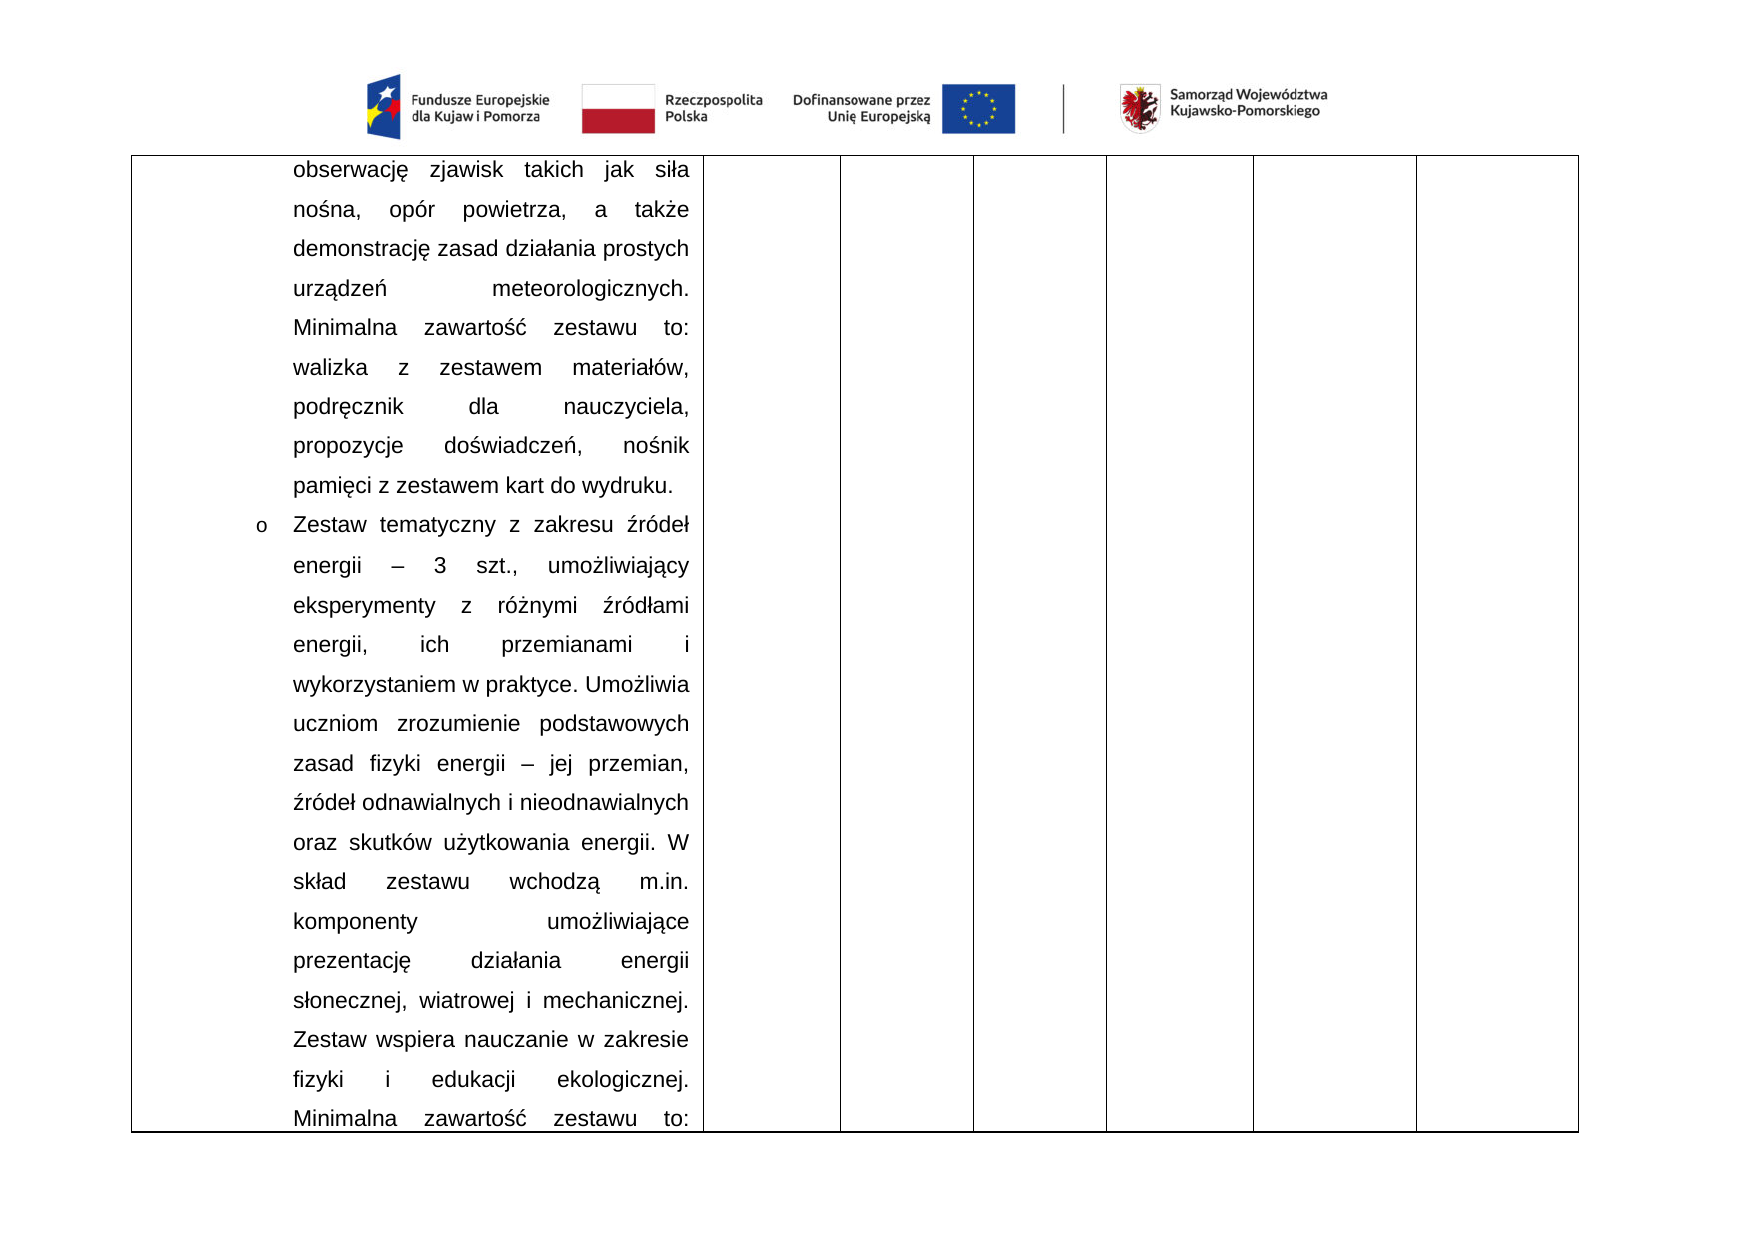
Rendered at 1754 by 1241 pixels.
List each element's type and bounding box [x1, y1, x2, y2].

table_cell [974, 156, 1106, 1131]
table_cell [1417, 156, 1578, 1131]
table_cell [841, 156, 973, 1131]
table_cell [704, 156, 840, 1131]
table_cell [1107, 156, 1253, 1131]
picture [351, 59, 1359, 155]
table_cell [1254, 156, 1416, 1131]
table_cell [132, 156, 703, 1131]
